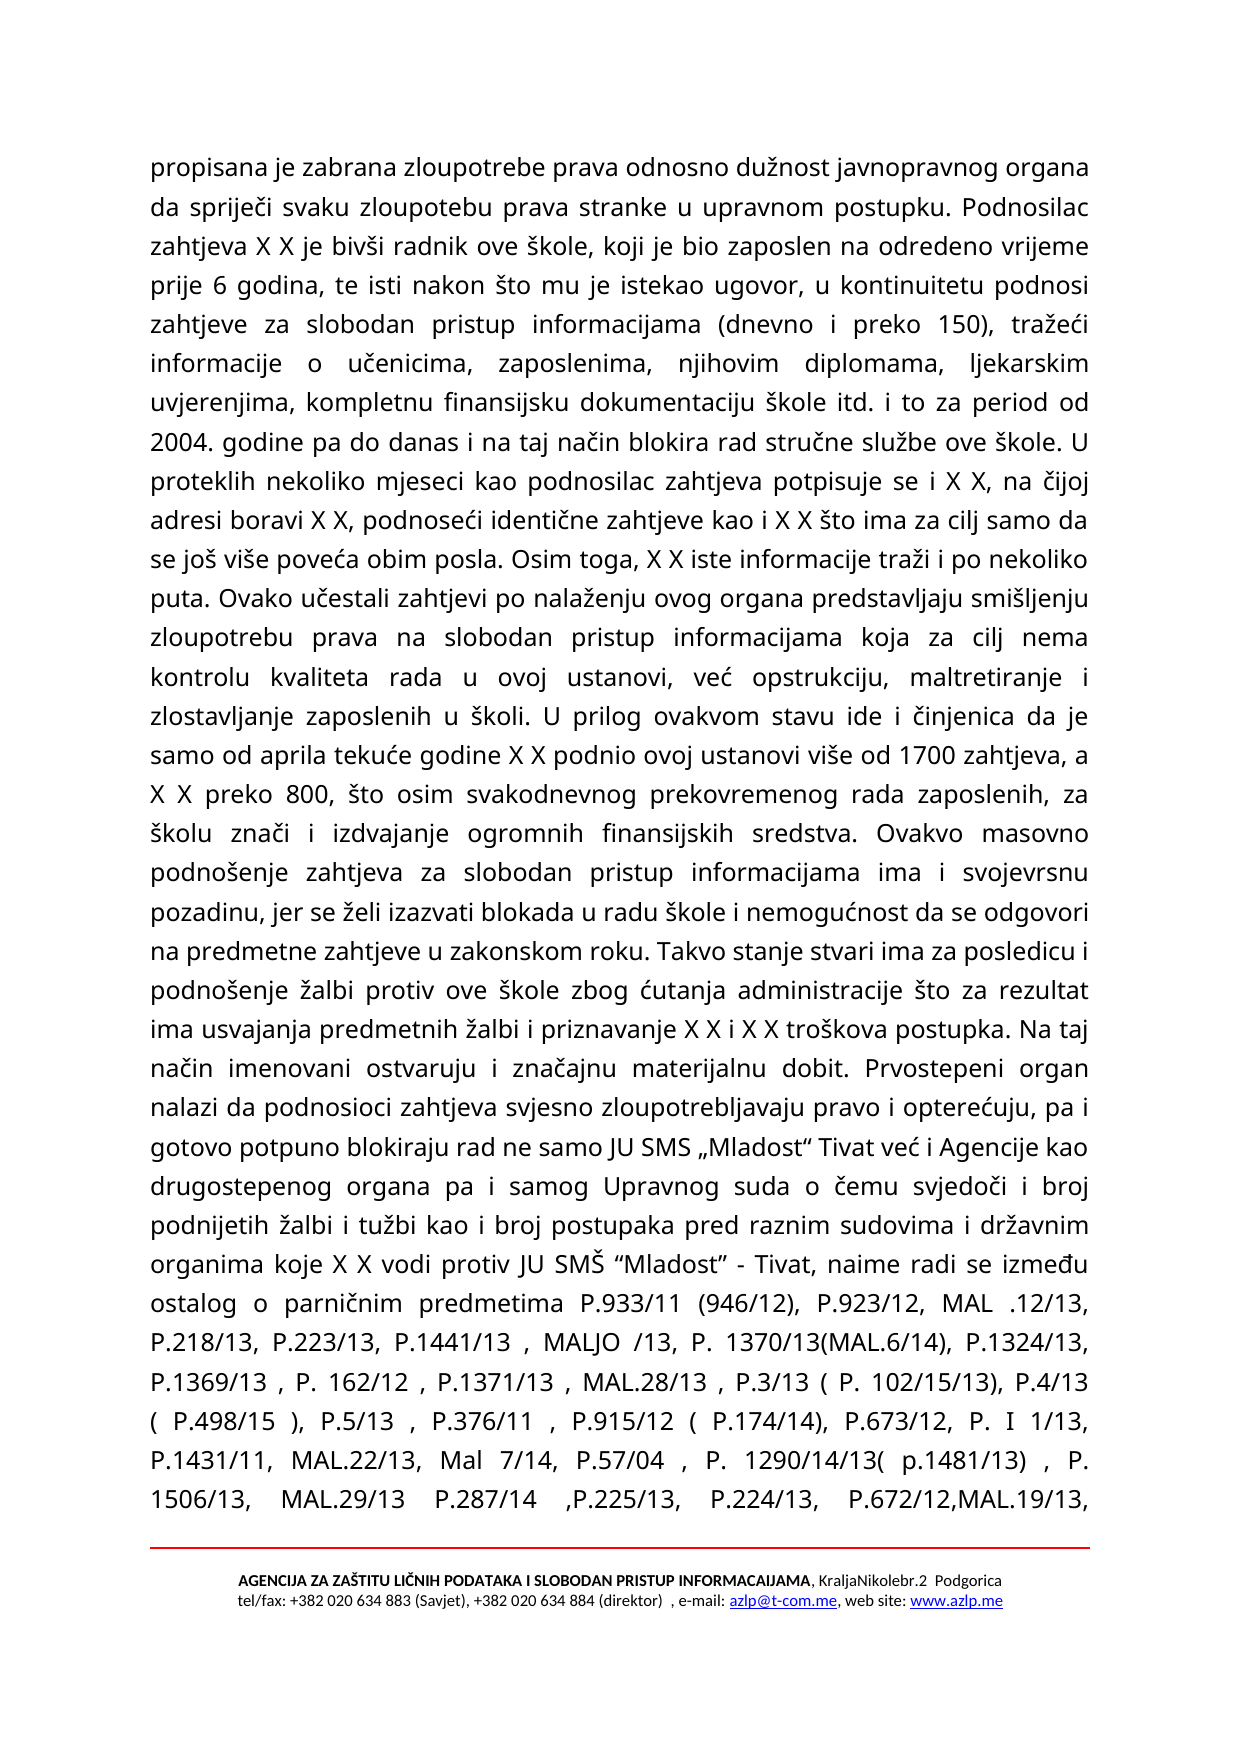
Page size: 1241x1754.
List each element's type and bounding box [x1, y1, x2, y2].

text [150, 150, 1090, 1516]
